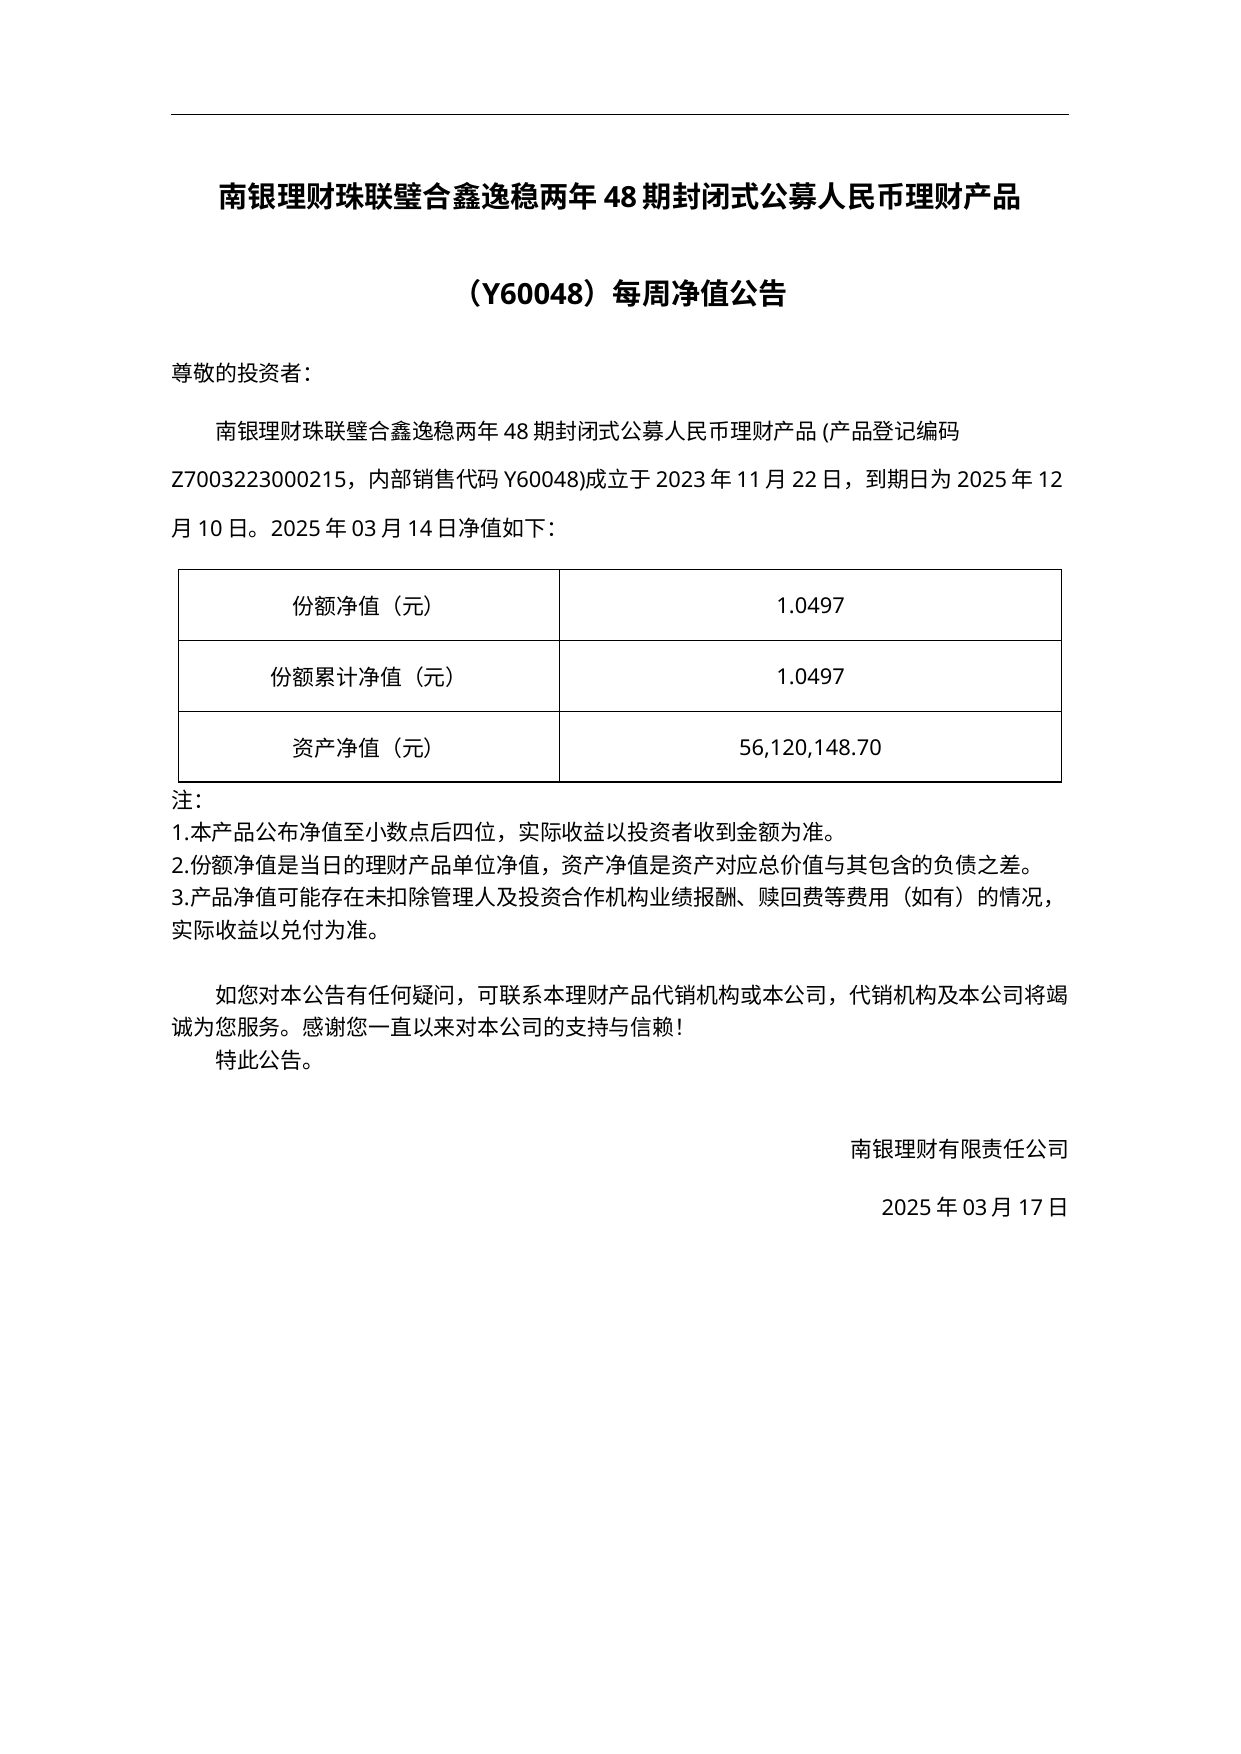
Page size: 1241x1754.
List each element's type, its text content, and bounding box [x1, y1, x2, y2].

text 南银理财珠联璧合鑫逸稳两年48期封闭式公募人民币理财产品 (产品登记编码Z7003223000215，内部销售代码Y60048)成立于2023年11月22日，到期日为2025年12月10日。2025年03月14日净值如下： [171, 413, 1069, 543]
table_header 1.0497 [560, 570, 1061, 640]
text 特此公告。 [171, 1042, 1069, 1075]
text 南银理财有限责任公司 [171, 1132, 1069, 1164]
text 2.份额净值是当日的理财产品单位净值，资产净值是资产对应总价值与其包含的负债之差。 [171, 847, 1069, 880]
text 注： [171, 782, 1069, 815]
text 2025年03月17日 [171, 1190, 1069, 1222]
text 尊敬的投资者： [171, 355, 1069, 388]
text 南银理财珠联璧合鑫逸稳两年48期封闭式公募人民币理财产品（Y60048）每周净值公告 [171, 162, 1069, 324]
table_cell 资产净值（元） [179, 712, 559, 781]
table_cell 份额累计净值（元） [179, 641, 559, 711]
table_cell 1.0497 [560, 641, 1061, 711]
text 如您对本公告有任何疑问，可联系本理财产品代销机构或本公司，代销机构及本公司将竭诚为您服务。感谢您一直以来对本公司的支持与信赖！ [171, 977, 1069, 1042]
text 3.产品净值可能存在未扣除管理人及投资合作机构业绩报酬、赎回费等费用（如有）的情况，实际收益以兑付为准。 [171, 880, 1069, 945]
table_header 份额净值（元） [179, 570, 559, 640]
text 1.本产品公布净值至小数点后四位，实际收益以投资者收到金额为准。 [171, 815, 1069, 847]
table_cell 56,120,148.70 [560, 712, 1061, 781]
